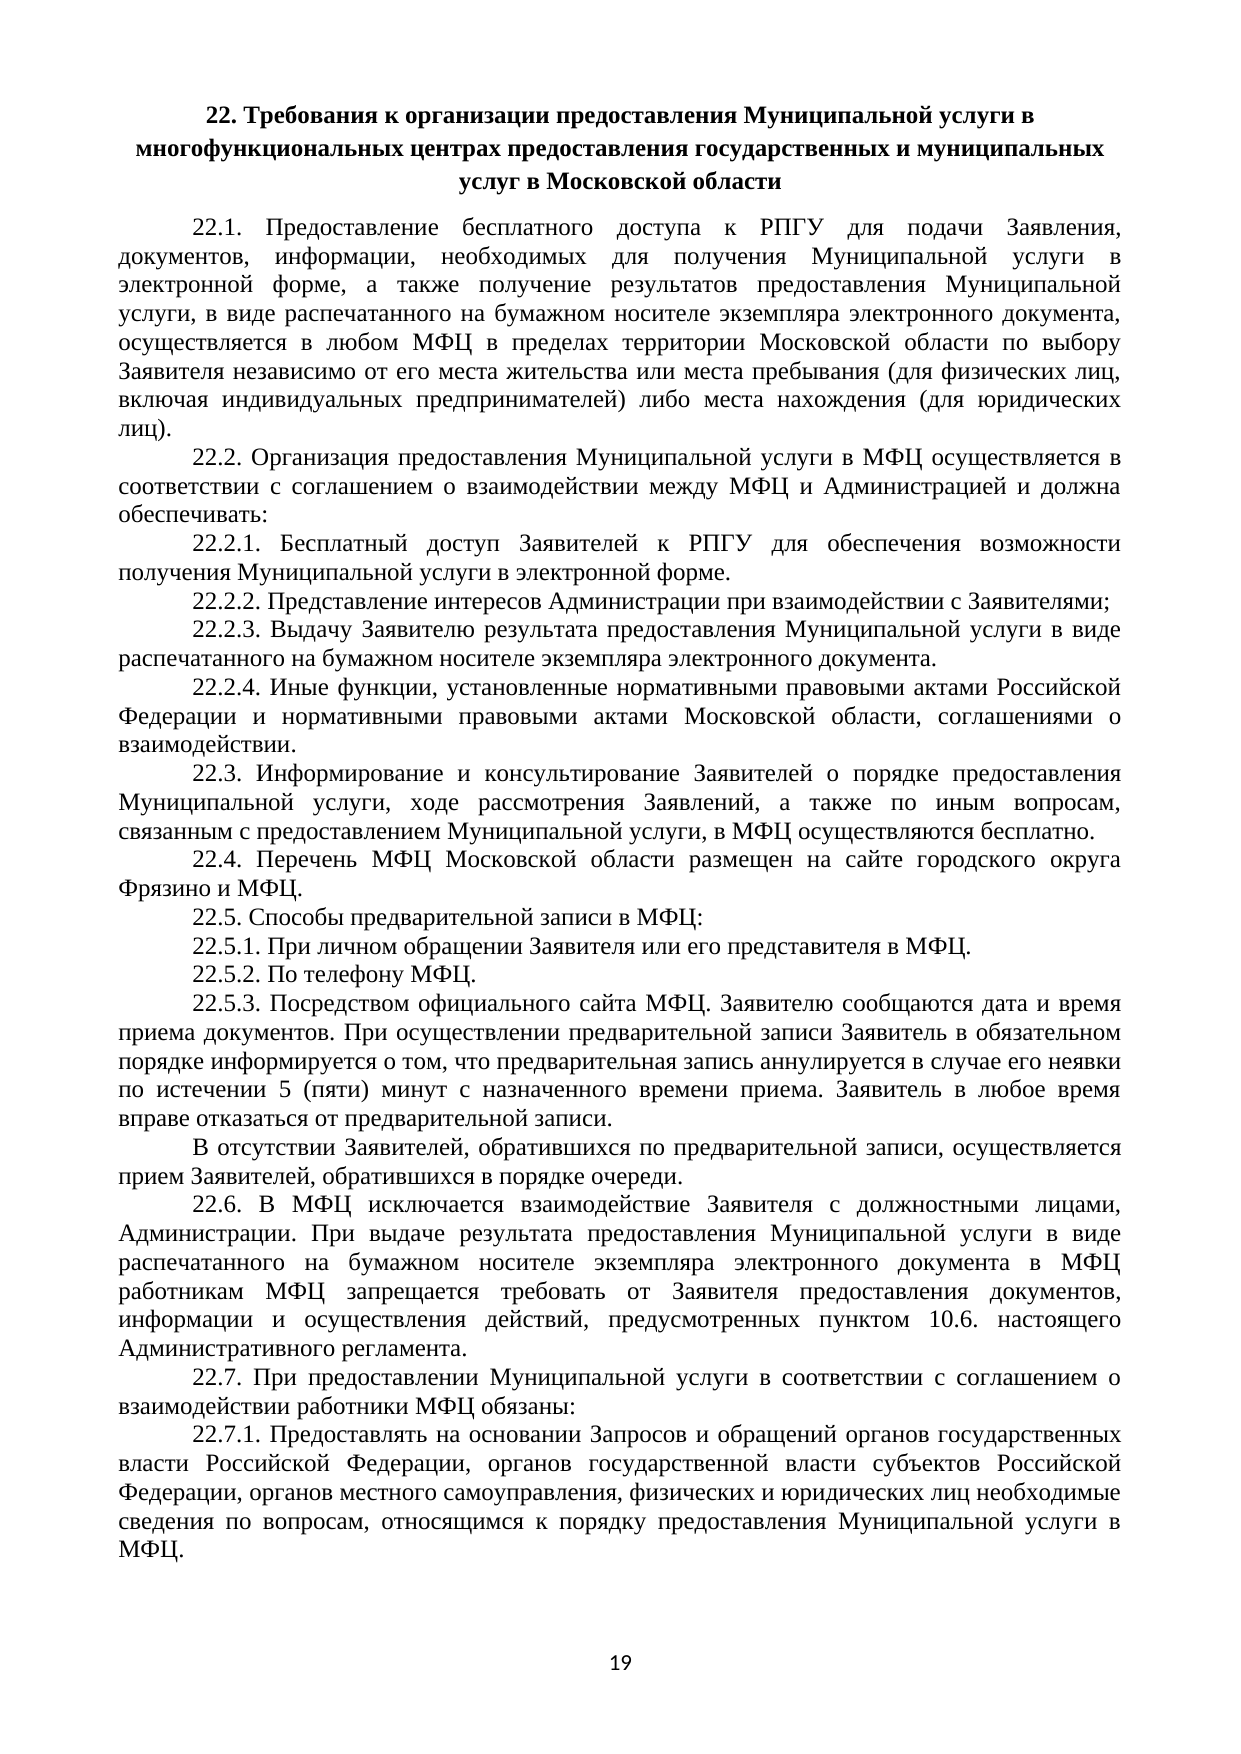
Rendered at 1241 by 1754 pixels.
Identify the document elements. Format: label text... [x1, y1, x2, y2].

text 22.2.1. Бесплатный доступ Заявителей к РПГУ для обеспечения возможности получения Муниципальной услуги в электронной форме. [118, 528, 1122, 586]
text 22.5.3. Посредством официального сайта МФЦ. Заявителю сообщаются дата и время приема документов. При осуществлении предварительной записи Заявитель в обязательном порядке информируется о том, что предварительная запись аннулируется в случае его неявки по истечении 5 (пяти) минут с назначенного времени приема. Заявитель в любое время вправе отказаться от предварительной записи. [118, 988, 1122, 1132]
text 22.2.4. Иные функции, установленные нормативными правовыми актами Российской Федерации и нормативными правовыми актами Московской области, соглашениями о взаимодействии. [118, 672, 1122, 758]
text 22.7.1. Предоставлять на основании Запросов и обращений органов государственных власти Российской Федерации, органов государственной власти субъектов Российской Федерации, органов местного самоуправления, физических и юридических лиц необходимые сведения по вопросам, относящимся к порядку предоставления Муниципальной услуги в МФЦ. [118, 1419, 1122, 1563]
text В отсутствии Заявителей, обратившихся по предварительной записи, осуществляется прием Заявителей, обратившихся в порядке очереди. [118, 1132, 1122, 1189]
text 22.1. Предоставление бесплатного доступа к РПГУ для подачи Заявления, документов, информации, необходимых для получения Муниципальной услуги в электронной форме, а также получение результатов предоставления Муниципальной услуги, в виде распечатанного на бумажном носителе экземпляра электронного документа, осуществляется в любом МФЦ в пределах территории Московской области по выбору Заявителя независимо от его места жительства или места пребывания (для физических лиц, включая индивидуальных предпринимателей) либо места нахождения (для юридических лиц). [118, 212, 1122, 442]
text 22.4. Перечень МФЦ Московской области размещен на сайте городского округа Фрязино и МФЦ. [118, 844, 1122, 902]
subtitle 22. Требования к организации предоставления Муниципальной услуги в многофункциональных центрах предоставления государственных и муниципальных услуг в Московской области [118, 100, 1122, 195]
text 22.2.2. Представление интересов Администрации при взаимодействии с Заявителями; [118, 586, 1122, 614]
text 22.5.2. По телефону МФЦ. [118, 959, 1122, 988]
text 22.5.1. При личном обращении Заявителя или его представителя в МФЦ. [118, 931, 1122, 959]
text 22.3. Информирование и консультирование Заявителей о порядке предоставления Муниципальной услуги, ходе рассмотрения Заявлений, а также по иным вопросам, связанным с предоставлением Муниципальной услуги, в МФЦ осуществляются бесплатно. [118, 758, 1122, 844]
text 22.5. Способы предварительной записи в МФЦ: [118, 902, 1122, 931]
text 22.2. Организация предоставления Муниципальной услуги в МФЦ осуществляется в соответствии с соглашением о взаимодействии между МФЦ и Администрацией и должна обеспечивать: [118, 442, 1122, 528]
text 22.7. При предоставлении Муниципальной услуги в соответствии с соглашением о взаимодействии работники МФЦ обязаны: [118, 1362, 1122, 1419]
text 22.6. В МФЦ исключается взаимодействие Заявителя с должностными лицами, Администрации. При выдаче результата предоставления Муниципальной услуги в виде распечатанного на бумажном носителе экземпляра электронного документа в МФЦ работникам МФЦ запрещается требовать от Заявителя предоставления документов, информации и осуществления действий, предусмотренных пунктом 10.6. настоящего Административного регламента. [118, 1189, 1122, 1362]
text 22.2.3. Выдачу Заявителю результата предоставления Муниципальной услуги в виде распечатанного на бумажном носителе экземпляра электронного документа. [118, 614, 1122, 672]
